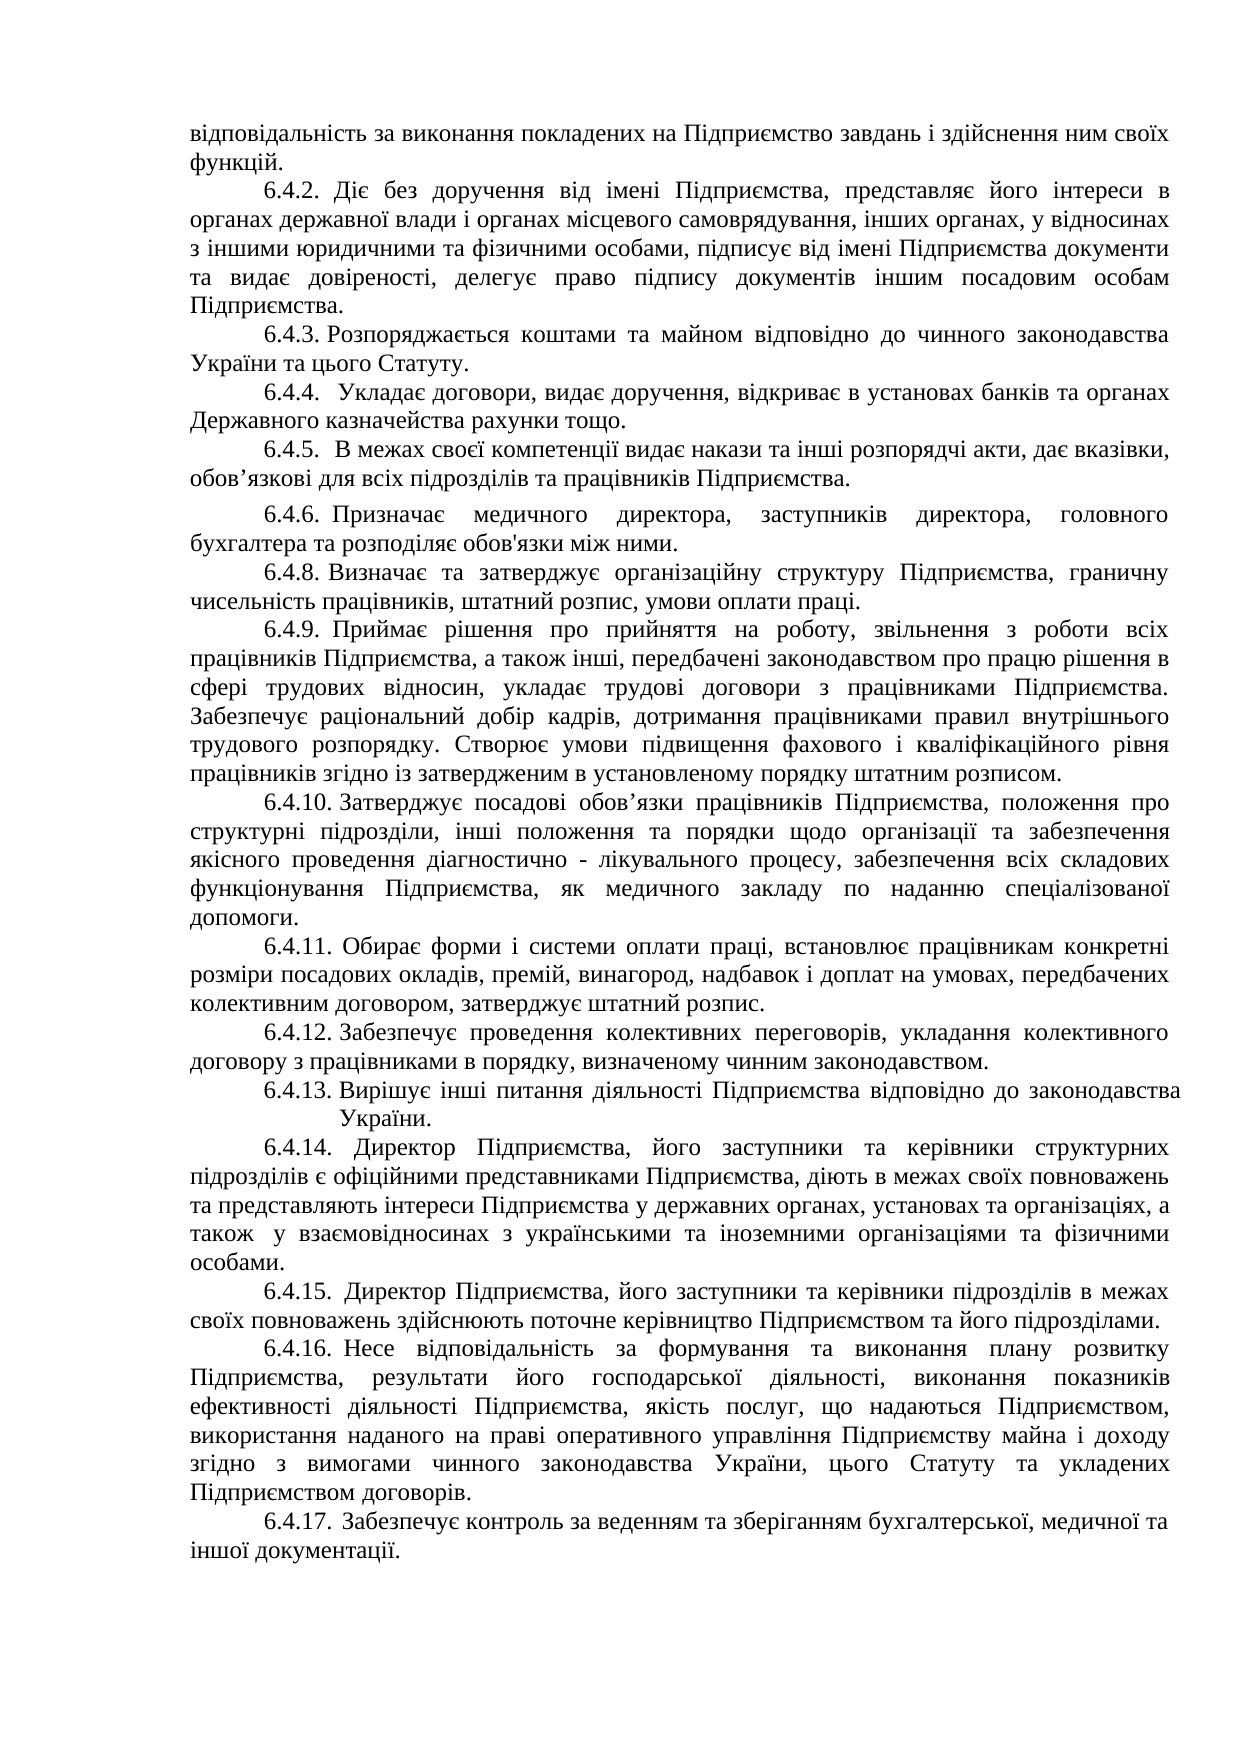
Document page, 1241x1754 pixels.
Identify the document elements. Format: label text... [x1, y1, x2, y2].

list Затверджує посадові обов’язки працівників Підприємства, положення про структурні підрозділи, інші положення та порядки щодо організації та забезпечення якісного проведення діагностично - лікувального процесу, забезпечення всіх складових функціонування Підприємства, як медичного закладу по наданню спеціалізованої допомоги. [190, 787, 1170, 931]
list В межах своєї компетенції видає накази та інші розпорядчі акти, дає вказівки, обов’язкові для всіх підрозділів та працівників Підприємства. [189, 434, 1170, 492]
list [189, 118, 1169, 176]
list Обирає форми і системи оплати праці, встановлює працівникам конкретні розміри посадових окладів, премій, винагород, надбавок і доплат на умовах, передбачених колективним договором, затверджує штатний розпис. [190, 931, 1170, 1017]
list Директор Підприємства, його заступники та керівники структурних підрозділів є офіційними представниками Підприємства, діють в межах своїх повноважень та представляють інтереси Підприємства у державних органах, установах та організаціях, а також у взаємовідносинах з українськими та іноземними організаціями та фізичними особами. [190, 1132, 1170, 1276]
list Директор Підприємства, його заступники та керівники підрозділів в межах своїх повноважень здійснюють поточне керівництво Підприємством та його підрозділами. [189, 1276, 1170, 1333]
list Діє без доручення від імені Підприємства, представляє його інтереси в органах державної влади і органах місцевого самоврядування, інших органах, у відносинах з іншими юридичними та фізичними особами, підписує від імені Підприємства документи та видає довіреності, делегує право підпису документів іншим посадовим особам Підприємства. [189, 176, 1170, 319]
list Вирішує інші питання діяльності Підприємства відповідно до законодавства України. [263, 1075, 1181, 1132]
list Розпоряджається коштами та майном відповідно до чинного законодавства України та цього Статуту. [190, 319, 1169, 377]
list Забезпечує проведення колективних переговорів, укладання колективного договору з працівниками в порядку, визначеному чинним законодавством. [190, 1017, 1169, 1075]
list Несе відповідальність за формування та виконання плану розвитку Підприємства, результати його господарської діяльності, виконання показників ефективності діяльності Підприємства, якість послуг, що надаються Підприємством, використання наданого на праві оперативного управління Підприємству майна і доходу згідно з вимогами чинного законодавства України, цього Статуту та укладених Підприємством договорів. [189, 1333, 1170, 1506]
list Призначає медичного директора, заступників директора, головного бухгалтера та розподіляє обов'язки між ними. [190, 499, 1169, 557]
list Укладає договори, видає доручення, відкриває в установах банків та органах Державного казначейства рахунки тощо. [190, 377, 1169, 434]
list Забезпечує контроль за веденням та зберіганням бухгалтерської, медичної та іншої документації. [190, 1506, 1169, 1563]
list Приймає рішення про прийняття на роботу, звільнення з роботи всіх працівників Підприємства, а також інші, передбачені законодавством про працю рішення в сфері трудових відносин, укладає трудові договори з працівниками Підприємства. Забезпечує раціональний добір кадрів, дотримання працівниками правил внутрішнього трудового розпорядку. Створює умови підвищення фахового і кваліфікаційного рівня працівників згідно із затвердженим в установленому порядку штатним розписом. [190, 614, 1170, 787]
list Визначає та затверджує організаційну структуру Підприємства, граничну чисельність працівників, штатний розпис, умови оплати праці. [190, 557, 1169, 614]
